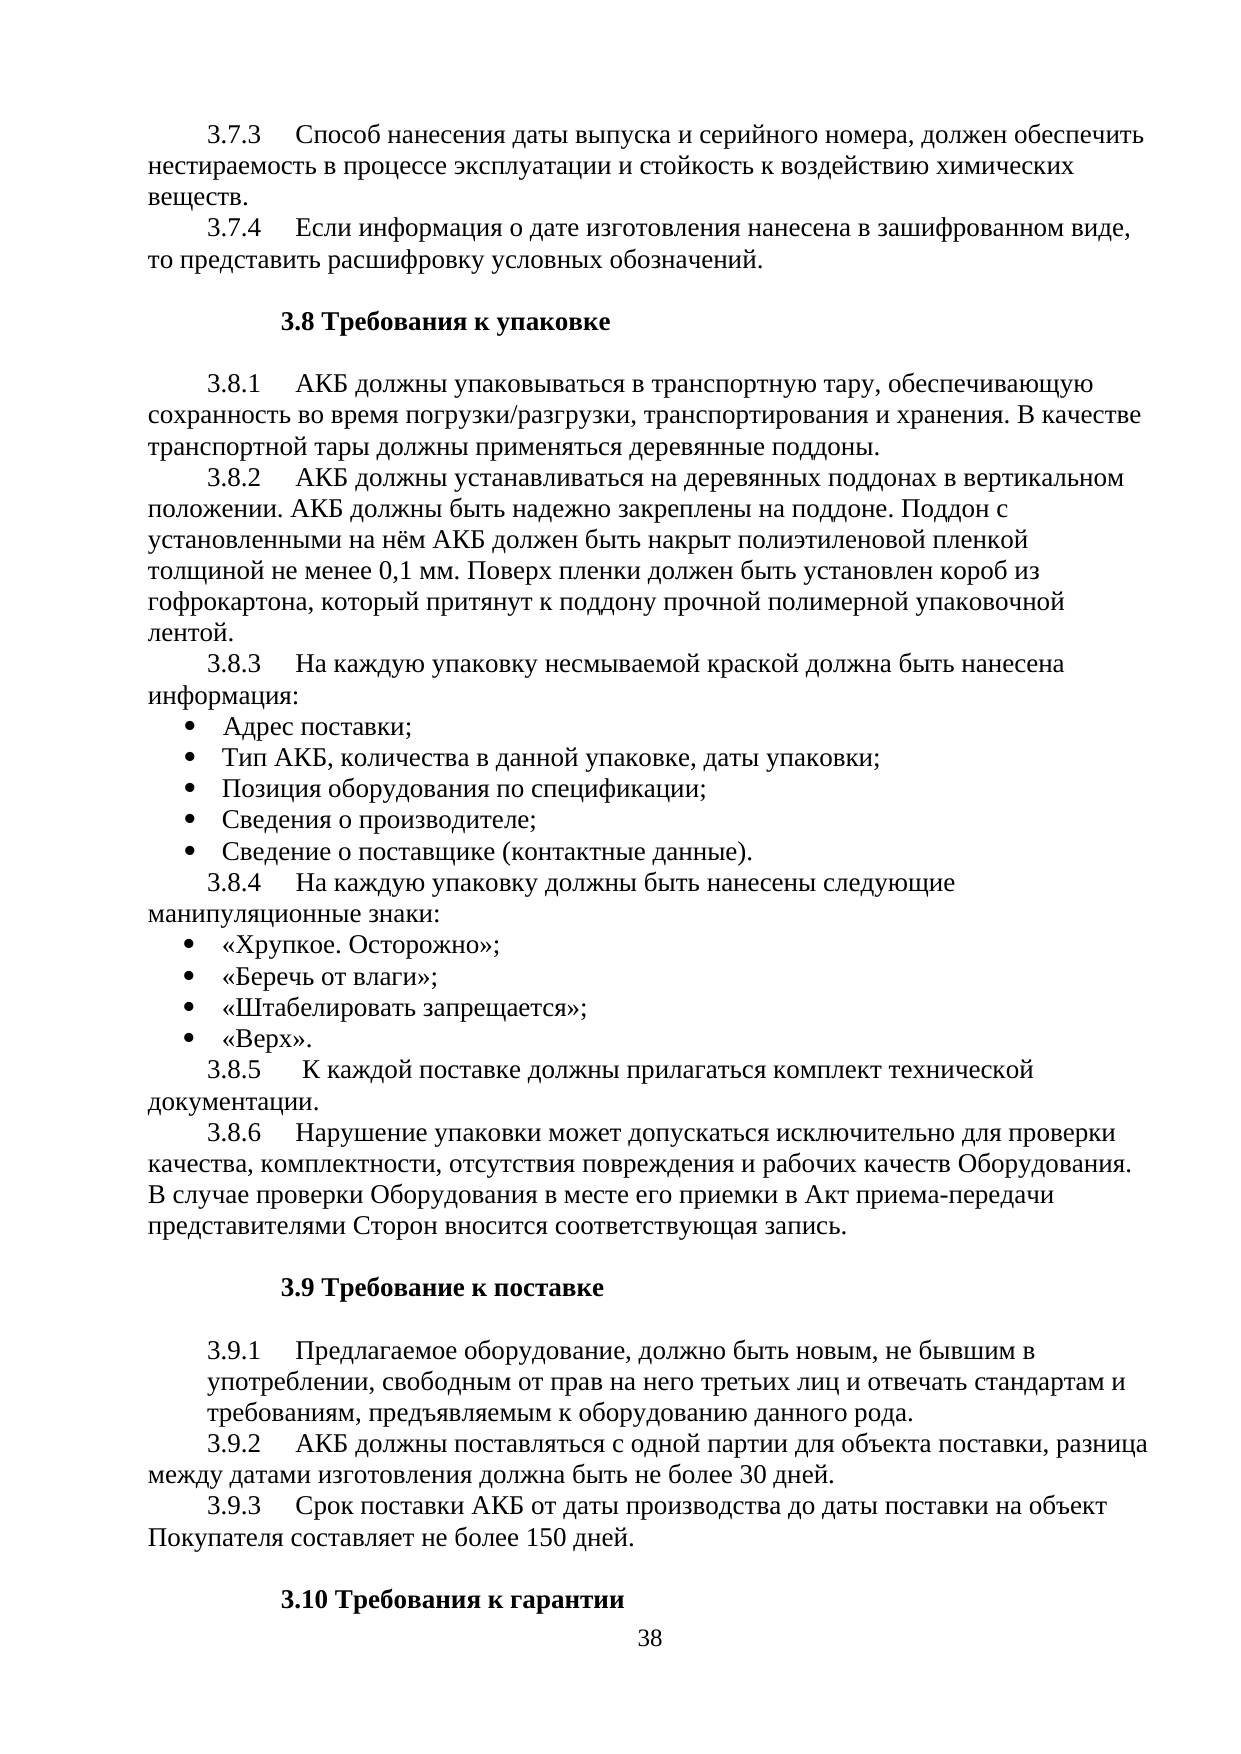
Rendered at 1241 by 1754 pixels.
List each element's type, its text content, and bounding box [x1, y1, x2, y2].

list Сведения о производителе; [185, 804, 1152, 835]
text 3.9.1 Предлагаемое оборудование, должно быть новым, не бывшим в употреблении, свободным от прав на него третьих лиц и отвечать стандартам и требованиям, предъявляемым к оборудованию данного рода. [207, 1334, 1152, 1427]
text 3.8.1 АКБ должны упаковываться в транспортную тару, обеспечивающую сохранность во время погрузки/разгрузки, транспортирования и хранения. В качестве транспортной тары должны применяться деревянные поддоны. [148, 367, 1152, 461]
text 3.8.2 АКБ должны устанавливаться на деревянных поддонах в вертикальном положении. АКБ должны быть надежно закреплены на поддоне. Поддон с установленными на нём АКБ должен быть накрыт полиэтиленовой пленкой толщиной не менее 0,1 мм. Поверх пленки должен быть установлен короб из гофрокартона, который притянут к поддону прочной полимерной упаковочной лентой. [148, 461, 1152, 648]
text 3.8.6 Нарушение упаковки может допускаться исключительно для проверки качества, комплектности, отсутствия повреждения и рабочих качеств Оборудования. В случае проверки Оборудования в месте его приемки в Акт приема-передачи представителями Сторон вносится соответствующая запись. [148, 1116, 1152, 1240]
list Сведение о поставщике (контактные данные). [185, 835, 1152, 866]
list «Беречь от влаги»; [184, 960, 1152, 991]
list Позиция оборудования по спецификации; [185, 772, 1152, 804]
text 3.7.3 Способ нанесения даты выпуска и серийного номера, должен обеспечить нестираемость в процессе эксплуатации и стойкость к воздействию химических веществ. [148, 118, 1152, 212]
list «Верх». [184, 1022, 1152, 1053]
text 3.8.3 На каждую упаковку несмываемой краской должна быть нанесена информация: [148, 648, 1152, 710]
text 3.8.5 К каждой поставке должны прилагаться комплект технической документации. [148, 1053, 1152, 1116]
text 3.9.3 Срок поставки АКБ от даты производства до даты поставки на объект Покупателя составляет не более 150 дней. [148, 1489, 1152, 1552]
text 3.7.4 Если информация о дате изготовления нанесена в зашифрованном виде, то представить расшифровку условных обозначений. [148, 212, 1152, 274]
text 3.9 Требование к поставке [281, 1271, 1152, 1303]
list «Штабелировать запрещается»; [184, 991, 1152, 1022]
list «Хрупкое. Осторожно»; [184, 928, 1152, 960]
text 3.10 Требования к гарантии [281, 1583, 1152, 1614]
text 3.8 Требования к упаковке [281, 305, 1152, 336]
list Адрес поставки; [185, 710, 1152, 741]
text 3.9.2 АКБ должны поставляться с одной партии для объекта поставки, разница между датами изготовления должна быть не более 30 дней. [148, 1427, 1152, 1489]
text 3.8.4 На каждую упаковку должны быть нанесены следующие манипуляционные знаки: [148, 866, 1152, 928]
list Тип АКБ, количества в данной упаковке, даты упаковки; [185, 741, 1152, 772]
